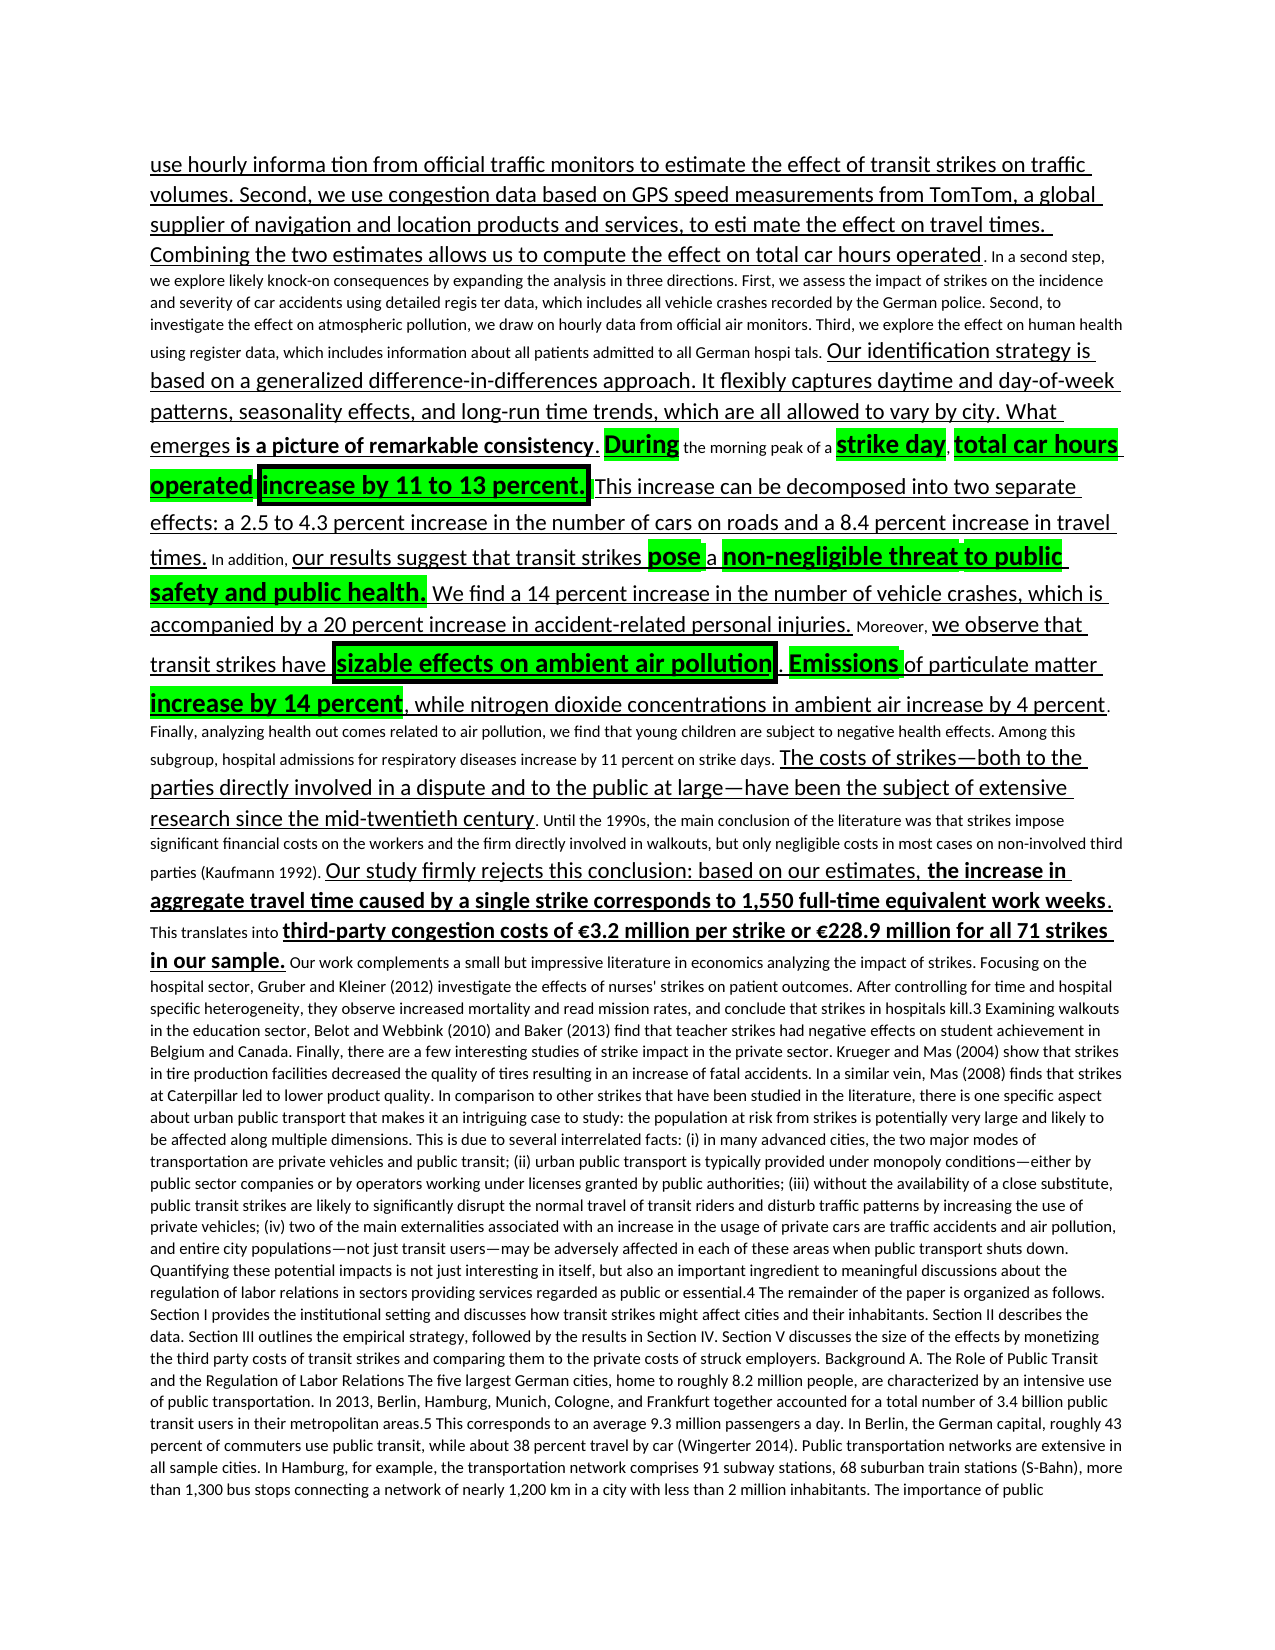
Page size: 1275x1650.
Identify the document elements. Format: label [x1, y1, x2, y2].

text [150, 150, 1125, 1499]
